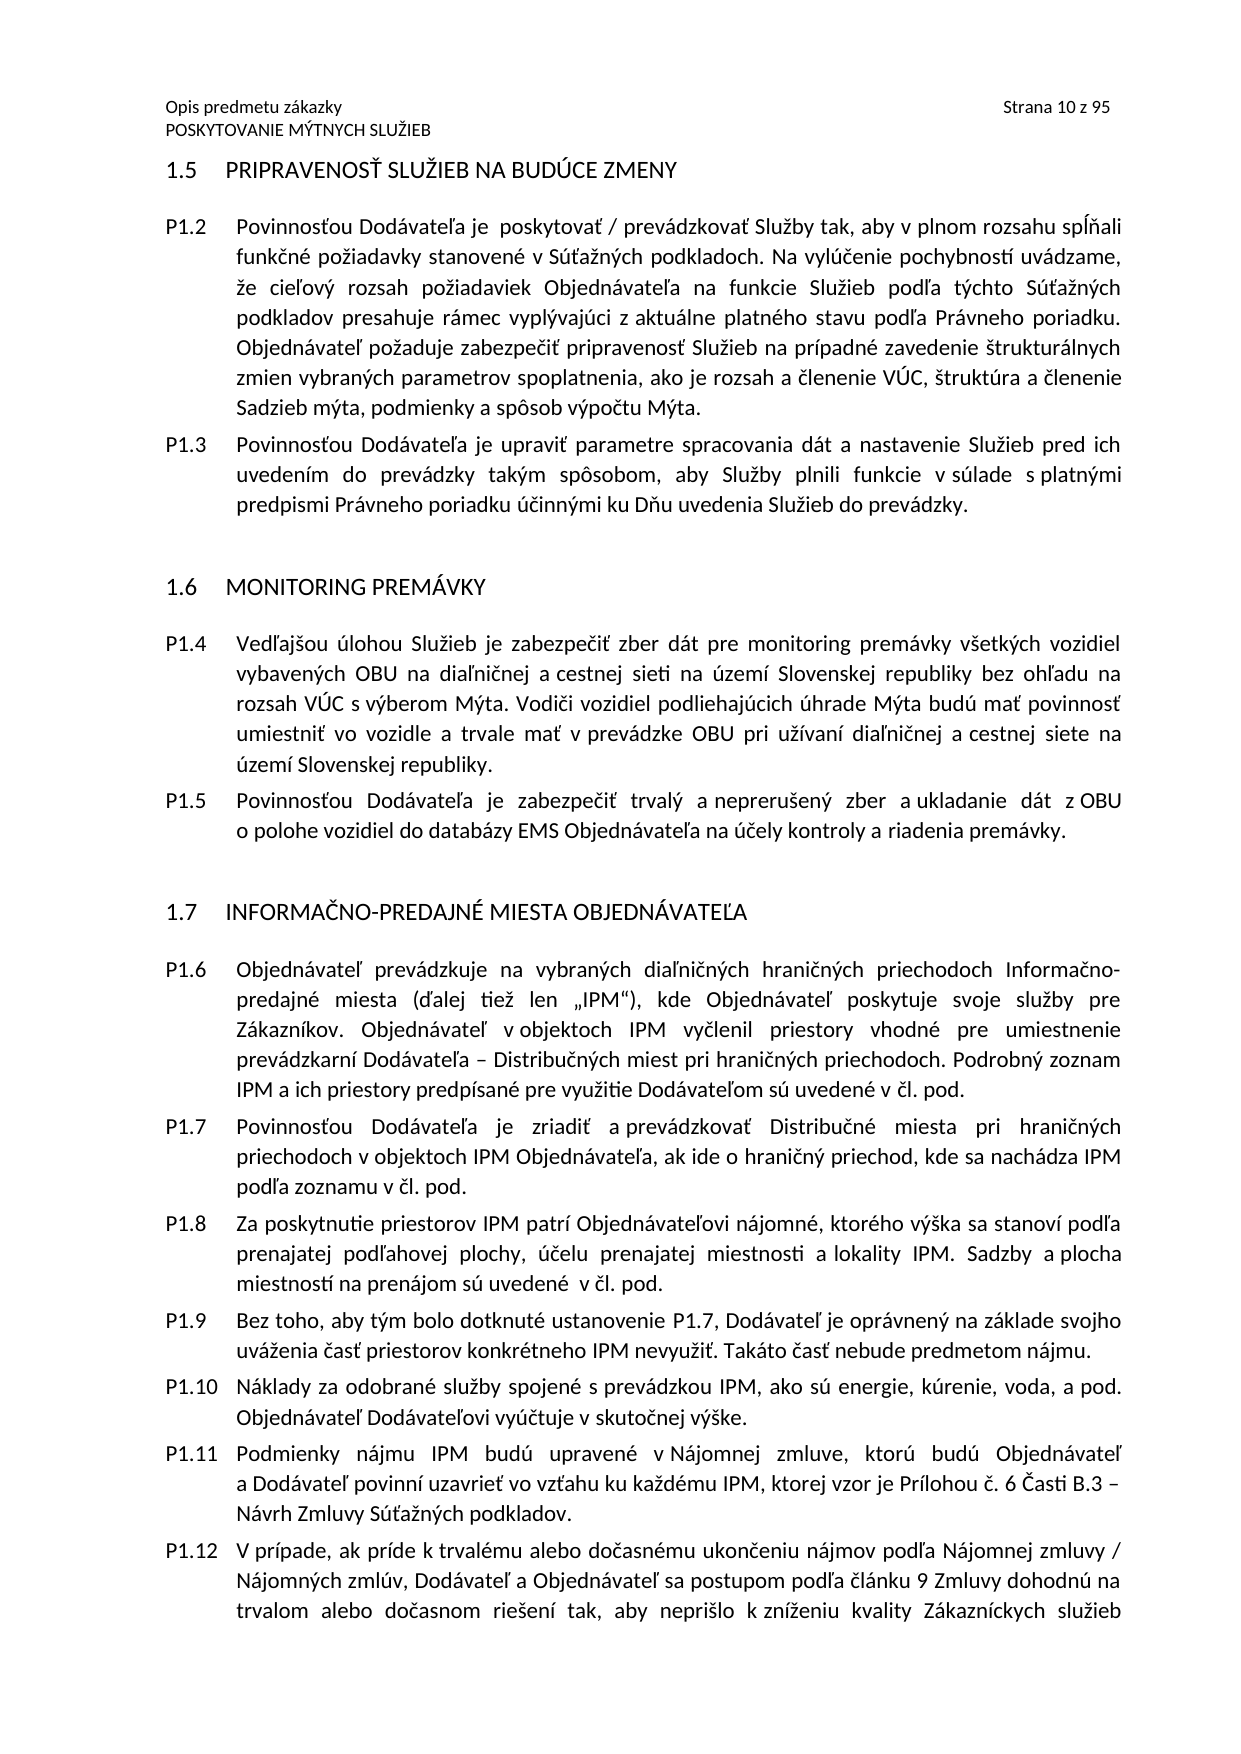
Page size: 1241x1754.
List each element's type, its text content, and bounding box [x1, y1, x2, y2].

text Povinnosťou Dodávateľa je poskytovať / prevádzkovať Služby tak, aby v plnom rozsahu spĺňali funkčné požiadavky stanovené v Súťažných podkladoch. Na vylúčenie pochybností uvádzame, že cieľový rozsah požiadaviek Objednávateľa na funkcie Služieb podľa týchto Súťažných podkladov presahuje rámec vyplývajúci z aktuálne platného stavu podľa Právneho poriadku. Objednávateľ požaduje zabezpečiť pripravenosť Služieb na prípadné zavedenie štrukturálnych zmien vybraných parametrov spoplatnenia, ako je rozsah a členenie VÚC, štruktúra a členenie Sadzieb mýta, podmienky a spôsob výpočtu Mýta. [165, 212, 1122, 422]
text Podmienky nájmu IPM budú upravené v Nájomnej zmluve, ktorú budú Objednávateľ a Dodávateľ povinní uzavrieť vo vzťahu ku každému IPM, ktorej vzor je Prílohou č. 6 Časti B.3 – Návrh Zmluvy Súťažných podkladov. [165, 1439, 1122, 1528]
text Povinnosťou Dodávateľa je zriadiť a prevádzkovať Distribučné miesta pri hraničných priechodoch v objektoch IPM Objednávateľa, ak ide o hraničný priechod, kde sa nachádza IPM podľa zoznamu v čl. 6.4 nižšie. [165, 1112, 1122, 1201]
subtitle Pripravenosť Služieb na budúce zmeny [165, 154, 1122, 184]
text Vedľajšou úlohou Služieb je zabezpečiť zber dát pre monitoring premávky všetkých vozidiel vybavených OBU na diaľničnej a cestnej sieti na území Slovenskej republiky bez ohľadu na rozsah VÚC s výberom Mýta. Vodiči vozidiel podliehajúcich úhrade Mýta budú mať povinnosť umiestniť vo vozidle a trvale mať v prevádzke OBU pri užívaní diaľničnej a cestnej siete na území Slovenskej republiky. [165, 629, 1122, 778]
text Objednávateľ prevádzkuje na vybraných diaľničných hraničných priechodoch Informačno-predajné miesta (ďalej tiež len „IPM“), kde Objednávateľ poskytuje svoje služby pre Zákazníkov. Objednávateľ v objektoch IPM vyčlenil priestory vhodné pre umiestnenie prevádzkarní Dodávateľa – Distribučných miest pri hraničných priechodoch. Podrobný zoznam IPM a ich priestory predpísané pre využitie Dodávateľom sú uvedené v čl. 6.4 nižšie. [165, 955, 1122, 1104]
subtitle Informačno-predajné miesta Objednávateľa [165, 897, 1122, 927]
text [165, 1536, 1122, 1624]
text Bez toho, aby tým bolo dotknuté ustanovenie P1.7, Dodávateľ je oprávnený na základe svojho uváženia časť priestorov konkrétneho IPM nevyužiť. Takáto časť nebude predmetom nájmu. [165, 1306, 1122, 1364]
text Povinnosťou Dodávateľa je zabezpečiť trvalý a neprerušený zber a ukladanie dát z OBU o polohe vozidiel do databázy EMS Objednávateľa na účely kontroly a riadenia premávky. [165, 786, 1122, 844]
text Za poskytnutie priestorov IPM patrí Objednávateľovi nájomné, ktorého výška sa stanoví podľa prenajatej podľahovej plochy, účelu prenajatej miestnosti a lokality IPM. Sadzby a plocha miestností na prenájom sú uvedené v čl. 6.4 nižšie. [165, 1209, 1122, 1297]
subtitle Monitoring premávky [165, 571, 1122, 601]
text Náklady za odobrané služby spojené s prevádzkou IPM, ako sú energie, kúrenie, voda, a pod. Objednávateľ Dodávateľovi vyúčtuje v skutočnej výške. [165, 1372, 1122, 1431]
text Povinnosťou Dodávateľa je upraviť parametre spracovania dát a nastavenie Služieb pred ich uvedením do prevádzky takým spôsobom, aby Služby plnili funkcie v súlade s platnými predpismi Právneho poriadku účinnými ku Dňu uvedenia Služieb do prevádzky. [165, 430, 1122, 518]
